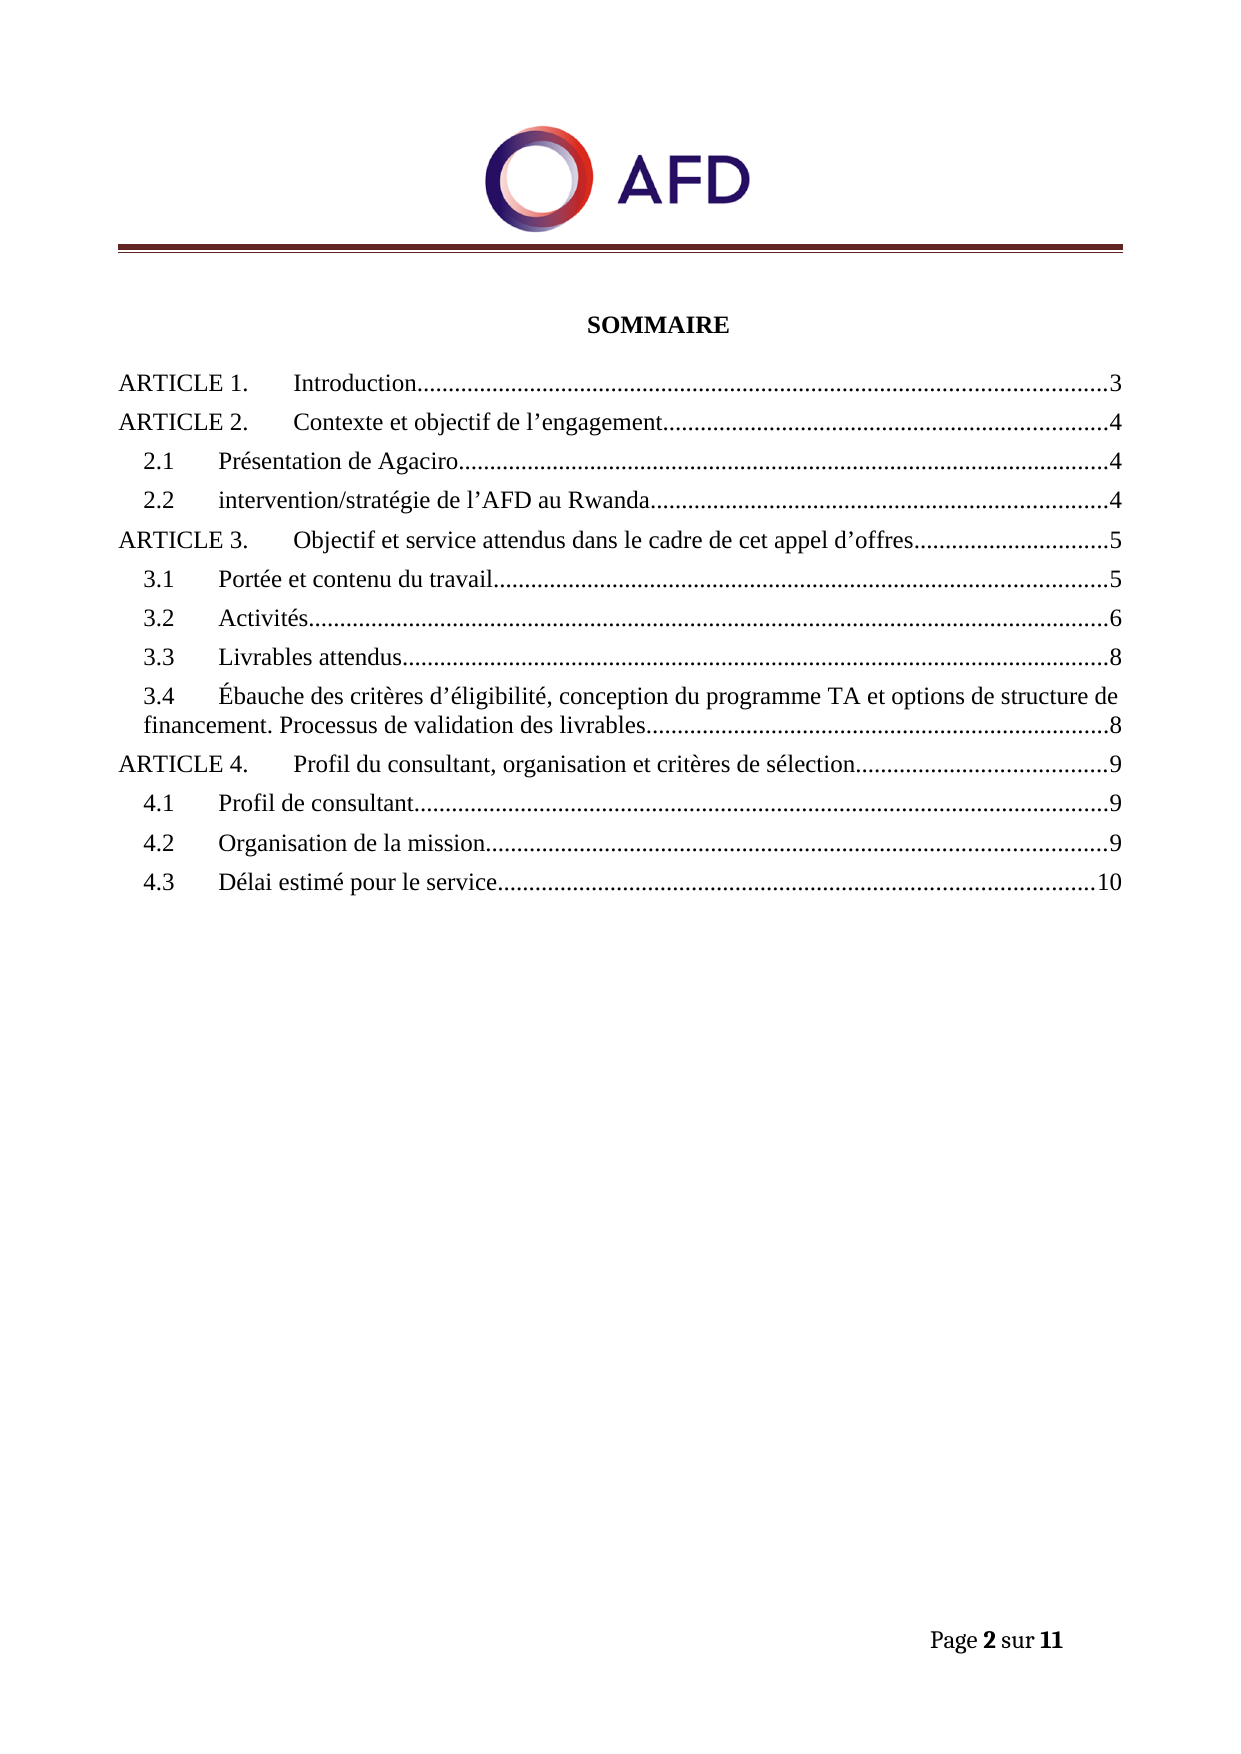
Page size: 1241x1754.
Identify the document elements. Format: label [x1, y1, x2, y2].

picture [482, 118, 760, 242]
